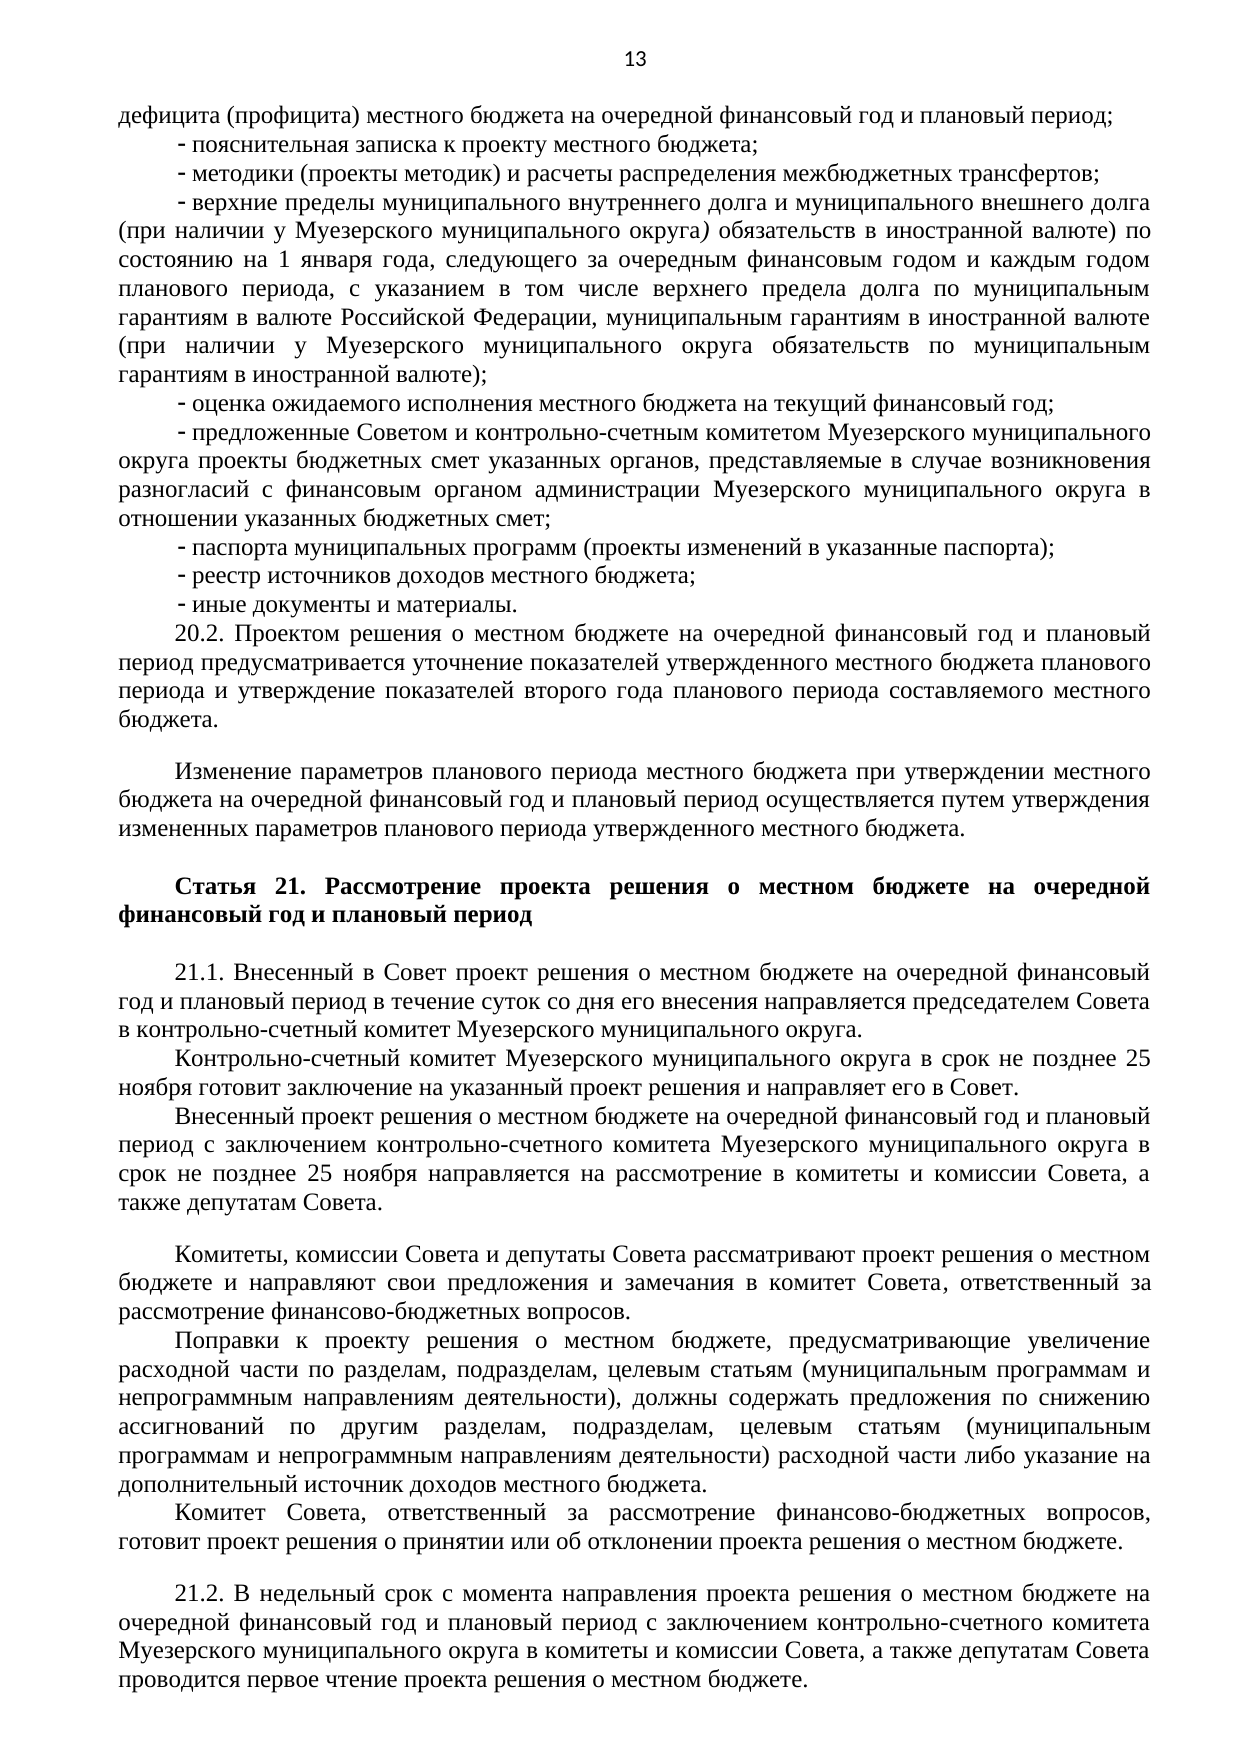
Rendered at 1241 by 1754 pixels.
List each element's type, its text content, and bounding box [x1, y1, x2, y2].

text Комитеты, комиссии Совета и депутаты Совета рассматривают проект решения о местном бюджете и направляют свои предложения и замечания в комитет Совета, ответственный за рассмотрение финансово-бюджетных вопросов. [118, 1239, 1152, 1325]
text Изменение параметров планового периода местного бюджета при утверждении местного бюджета на очередной финансовый год и плановый период осуществляется путем утверждения измененных параметров планового периода утвержденного местного бюджета. [118, 756, 1152, 842]
text Контрольно-счетный комитет Муезерского муниципального округа в срок не позднее 25 ноября готовит заключение на указанный проект решения и направляет его в Совет. [118, 1043, 1152, 1101]
text 21.2. В недельный срок с момента направления проекта решения о местном бюджете на очередной финансовый год и плановый период с заключением контрольно-счетного комитета Муезерского муниципального округа в комитеты и комиссии Совета, а также депутатам Совета проводится первое чтение проекта решения о местном бюджете. [118, 1578, 1152, 1693]
text 21.1. Внесенный в Совет проект решения о местном бюджете на очередной финансовый год и плановый период в течение суток со дня его внесения направляется председателем Совета в контрольно-счетный комитет Муезерского муниципального округа. [118, 957, 1152, 1043]
list иные документы и материалы. [118, 589, 1152, 618]
list пояснительная записка к проекту местного бюджета; [118, 129, 1152, 158]
title Статья 21. Рассмотрение проекта решения о местном бюджете на очередной финансовый год и плановый период [118, 871, 1152, 928]
list оценка ожидаемого исполнения местного бюджета на текущий финансовый год; [118, 388, 1152, 417]
text Поправки к проекту решения о местном бюджете, предусматривающие увеличение расходной части по разделам, подразделам, целевым статьям (муниципальным программам и непрограммным направлениям деятельности), должны содержать предложения по снижению ассигнований по другим разделам, подразделам, целевым статьям (муниципальным программам и непрограммным направлениям деятельности) расходной части либо указание на дополнительный источник доходов местного бюджета. [118, 1325, 1152, 1497]
text Внесенный проект решения о местном бюджете на очередной финансовый год и плановый период с заключением контрольно-счетного комитета Муезерского муниципального округа в срок не позднее 25 ноября направляется на рассмотрение в комитеты и комиссии Совета, а также депутатам Совета. [118, 1101, 1152, 1216]
list предложенные Советом и контрольно-счетным комитетом Муезерского муниципального округа проекты бюджетных смет указанных органов, представляемые в случае возникновения разногласий с финансовым органом администрации Муезерского муниципального округа в отношении указанных бюджетных смет; [118, 417, 1152, 532]
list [118, 100, 1152, 129]
text Комитет Совета, ответственный за рассмотрение финансово-бюджетных вопросов, готовит проект решения о принятии или об отклонении проекта решения о местном бюджете. [118, 1497, 1152, 1555]
list верхние пределы муниципального внутреннего долга и муниципального внешнего долга (при наличии у Муезерского муниципального округа) обязательств в иностранной валюте) по состоянию на 1 января года, следующего за очередным финансовым годом и каждым годом планового периода, с указанием в том числе верхнего предела долга по муниципальным гарантиям в валюте Российской Федерации, муниципальным гарантиям в иностранной валюте (при наличии у Муезерского муниципального округа обязательств по муниципальным гарантиям в иностранной валюте); [118, 187, 1152, 388]
list реестр источников доходов местного бюджета; [118, 560, 1152, 589]
text 20.2. Проектом решения о местном бюджете на очередной финансовый год и плановый период предусматривается уточнение показателей утвержденного местного бюджета планового периода и утверждение показателей второго года планового периода составляемого местного бюджета. [118, 618, 1152, 733]
list паспорта муниципальных программ (проекты изменений в указанные паспорта); [118, 532, 1152, 560]
list методики (проекты методик) и расчеты распределения межбюджетных трансфертов; [118, 158, 1152, 187]
